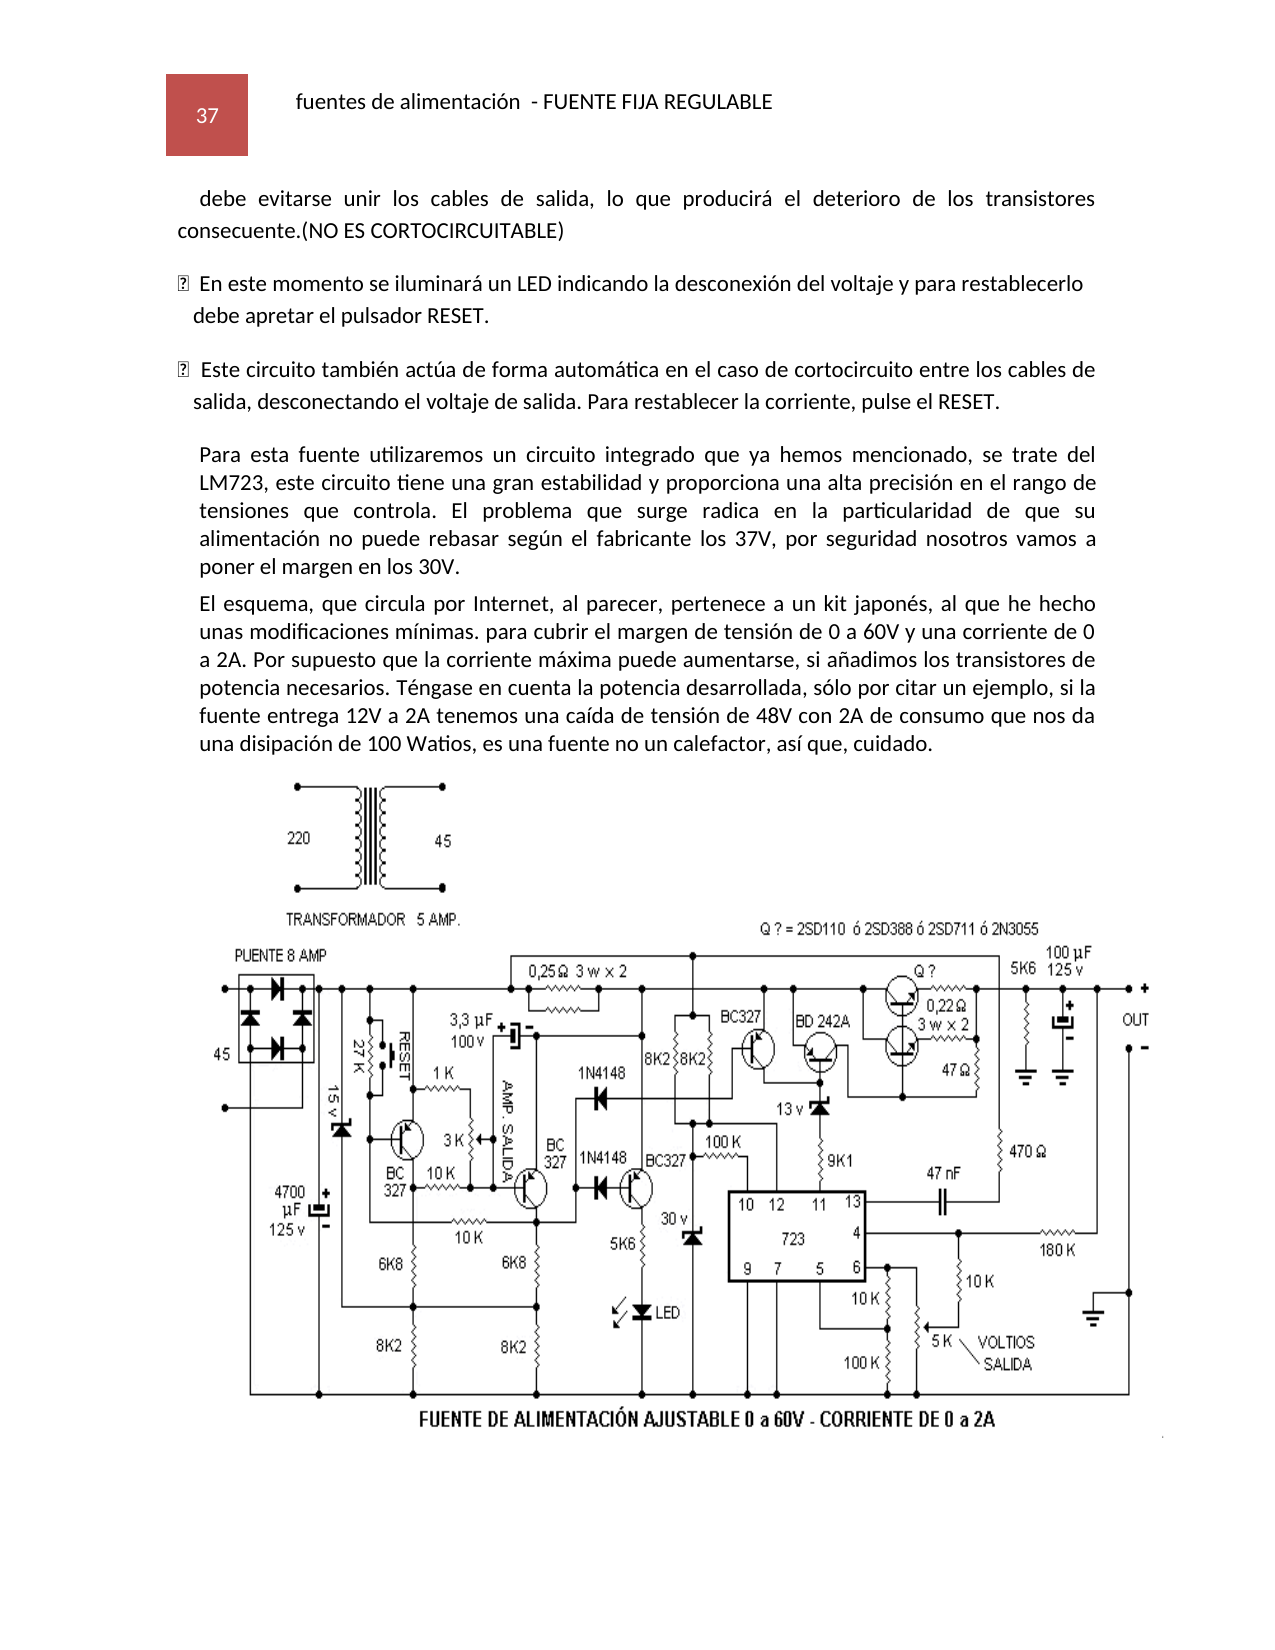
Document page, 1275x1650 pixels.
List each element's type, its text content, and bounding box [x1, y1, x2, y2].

text  Este circuito también actúa de forma automática en el caso de cortocircuito entre los cables de salida, desconectando el voltaje de salida. Para restablecer la corriente, pulse el RESET. [177, 355, 1098, 415]
text Para esta fuente utilizaremos un circuito integrado que ya hemos mencionado, se trate del LM723, este circuito tiene una gran estabilidad y proporciona una alta precisión en el rango de tensiones que controla. El problema que surge radica en la particularidad de que su alimentación no puede rebasar según el fabricante los 37V, por seguridad nosotros vamos a poner el margen en los 30V. [199, 440, 1098, 580]
text  En este momento se iluminará un LED indicando la desconexión del voltaje y para restablecerlo debe apretar el pulsador RESET. [177, 269, 1098, 330]
text El esquema, que circula por Internet, al parecer, pertenece a un kit japonés, al que he hecho unas modificaciones mínimas. para cubrir el margen de tensión de 0 a 60V y una corriente de 0 a 2A. Por supuesto que la corriente máxima puede aumentarse, si añadimos los transistores de potencia necesarios. Téngase en cuenta la potencia desarrollada, sólo por citar un ejemplo, si la fuente entrega 12V a 2A tenemos una caída de tensión de 48V con 2A de consumo que nos da una disipación de 100 Watios, es una fuente no un calefactor, así que, cuidado. [199, 589, 1098, 757]
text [177, 184, 1098, 244]
picture [199, 766, 1164, 1438]
